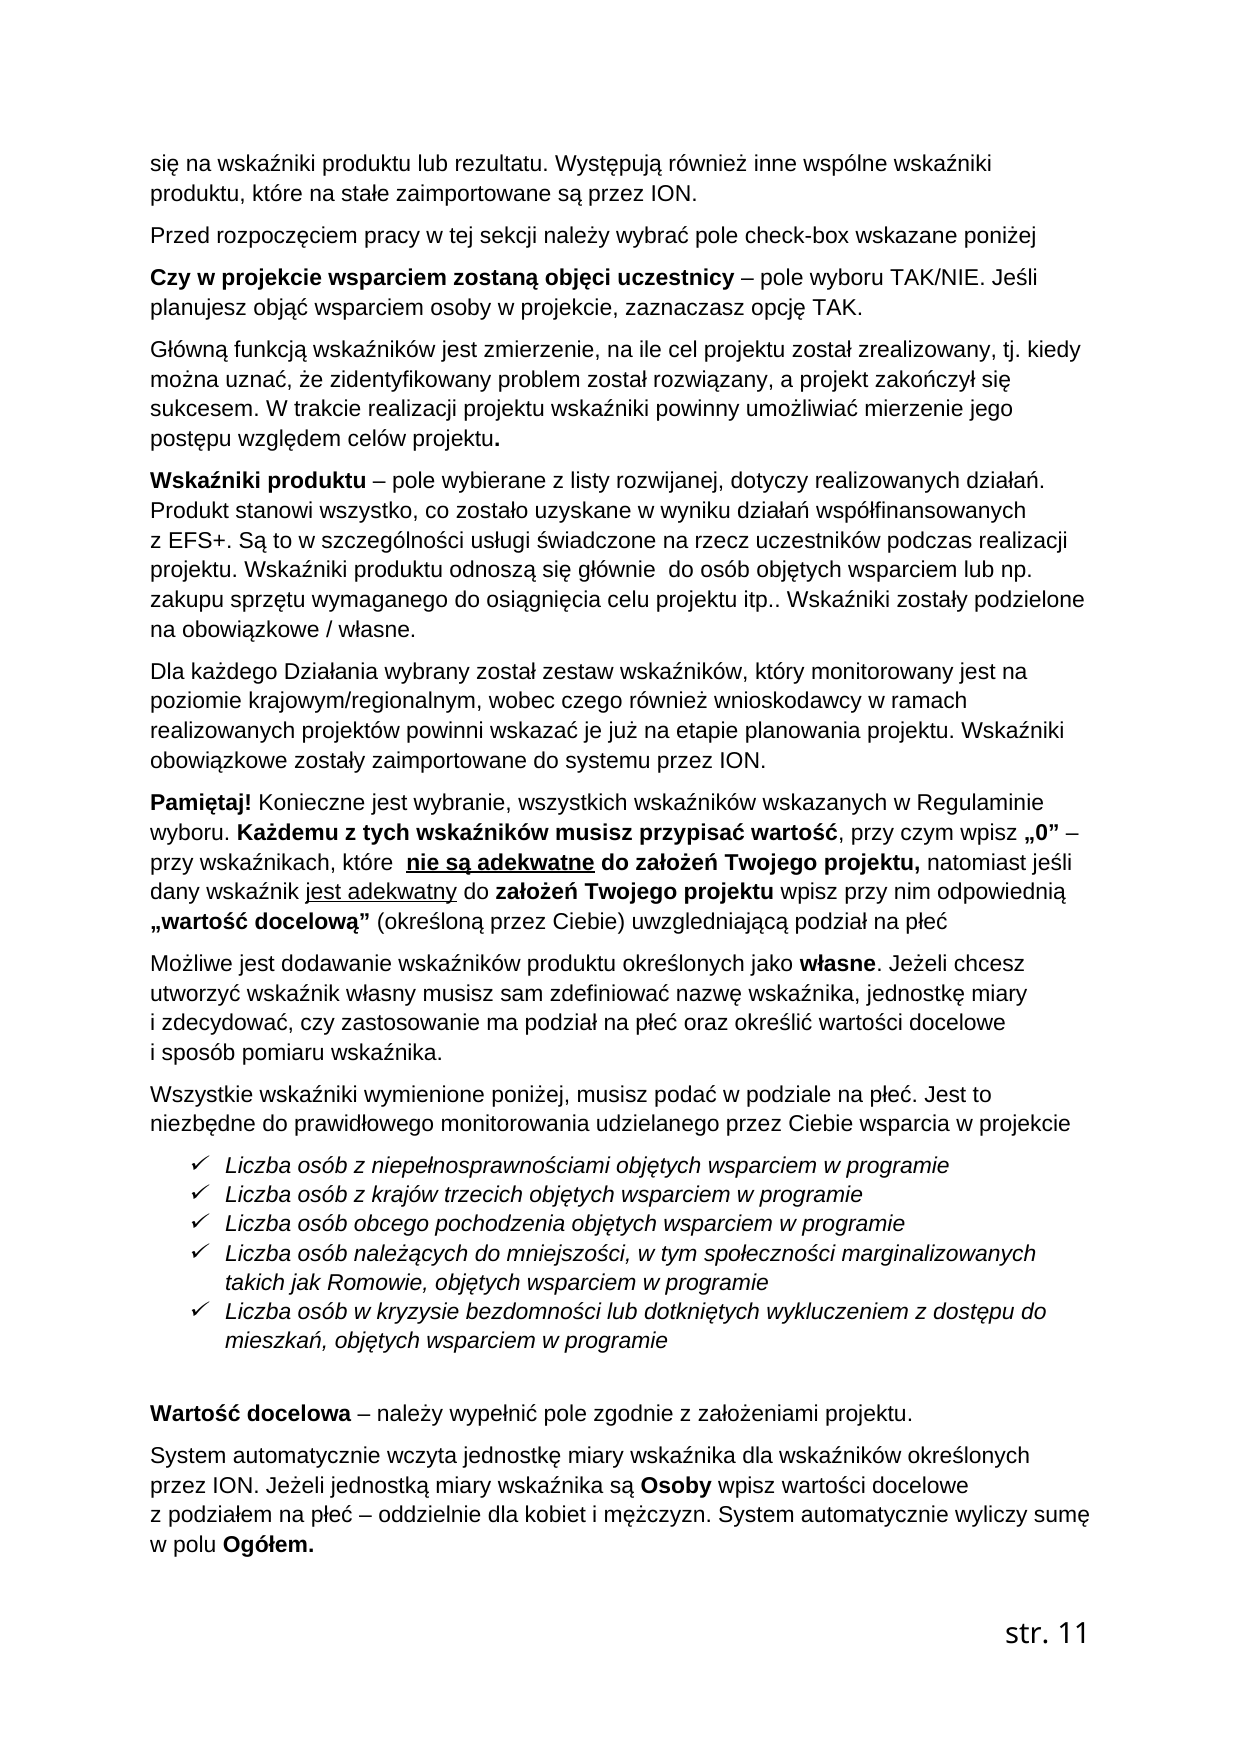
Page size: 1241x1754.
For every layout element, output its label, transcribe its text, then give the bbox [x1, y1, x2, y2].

text Przed rozpoczęciem pracy w tej sekcji należy wybrać pole check-box wskazane poniżej [150, 222, 1090, 248]
text Pamiętaj! Konieczne jest wybranie, wszystkich wskaźników wskazanych w Regulaminie wyboru. Każdemu z tych wskaźników musisz przypisać wartość, przy czym wpisz „0” – przy wskaźnikach, które nie są adekwatne do założeń Twojego projektu, natomiast jeśli dany wskaźnik jest adekwatny do założeń Twojego projektu wpisz przy nim odpowiednią „wartość docelową” (określoną przez Ciebie) uwzgledniającą podział na płeć [150, 789, 1090, 934]
text Główną funkcją wskaźników jest zmierzenie, na ile cel projektu został zrealizowany, tj. kiedy można uznać, że zidentyfikowany problem został rozwiązany, a projekt zakończył się sukcesem. W trakcie realizacji projektu wskaźniki powinny umożliwiać mierzenie jego postępu względem celów projektu. [150, 336, 1090, 451]
text Możliwe jest dodawanie wskaźników produktu określonych jako własne. Jeżeli chcesz utworzyć wskaźnik własny musisz sam zdefiniować nazwę wskaźnika, jednostkę miary i zdecydować, czy zastosowanie ma podział na płeć oraz określić wartości docelowe i sposób pomiaru wskaźnika. [150, 950, 1090, 1065]
list Liczba osób obcego pochodzenia objętych wsparciem w programie [187, 1210, 1090, 1237]
list Liczba osób w kryzysie bezdomności lub dotkniętych wykluczeniem z dostępu do mieszkań, objętych wsparciem w programie [187, 1298, 1090, 1353]
text Czy w projekcie wsparciem zostaną objęci uczestnicy – pole wyboru TAK/NIE. Jeśli planujesz objąć wsparciem osoby w projekcie, zaznaczasz opcję TAK. [150, 264, 1090, 320]
text Dla każdego Działania wybrany został zestaw wskaźników, który monitorowany jest na poziomie krajowym/regionalnym, wobec czego również wnioskodawcy w ramach realizowanych projektów powinni wskazać je już na etapie planowania projektu. Wskaźniki obowiązkowe zostały zaimportowane do systemu przez ION. [150, 658, 1090, 773]
list Liczba osób z krajów trzecich objętych wsparciem w programie [187, 1181, 1090, 1208]
text Wskaźniki produktu – pole wybierane z listy rozwijanej, dotyczy realizowanych działań. Produkt stanowi wszystko, co zostało uzyskane w wyniku działań współfinansowanych z EFS+. Są to w szczególności usługi świadczone na rzecz uczestników podczas realizacji projektu. Wskaźniki produktu odnoszą się głównie do osób objętych wsparciem lub np. zakupu sprzętu wymaganego do osiągnięcia celu projektu itp.. Wskaźniki zostały podzielone na obowiązkowe / własne. [150, 467, 1090, 642]
text Wartość docelowa – należy wypełnić pole zgodnie z założeniami projektu. [150, 1400, 1090, 1426]
list Liczba osób z niepełnosprawnościami objętych wsparciem w programie [187, 1152, 1090, 1178]
text Wszystkie wskaźniki wymienione poniżej, musisz podać w podziale na płeć. Jest to niezbędne do prawidłowego monitorowania udzielanego przez Ciebie wsparcia w projekcie [150, 1081, 1090, 1137]
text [150, 150, 1090, 206]
list Liczba osób należących do mniejszości, w tym społeczności marginalizowanych takich jak Romowie, objętych wsparciem w programie [187, 1239, 1090, 1295]
text System automatycznie wczyta jednostkę miary wskaźnika dla wskaźników określonych przez ION. Jeżeli jednostką miary wskaźnika są Osoby wpisz wartości docelowe z podziałem na płeć – oddzielnie dla kobiet i mężczyzn. System automatycznie wyliczy sumę w polu Ogółem. [150, 1442, 1090, 1557]
